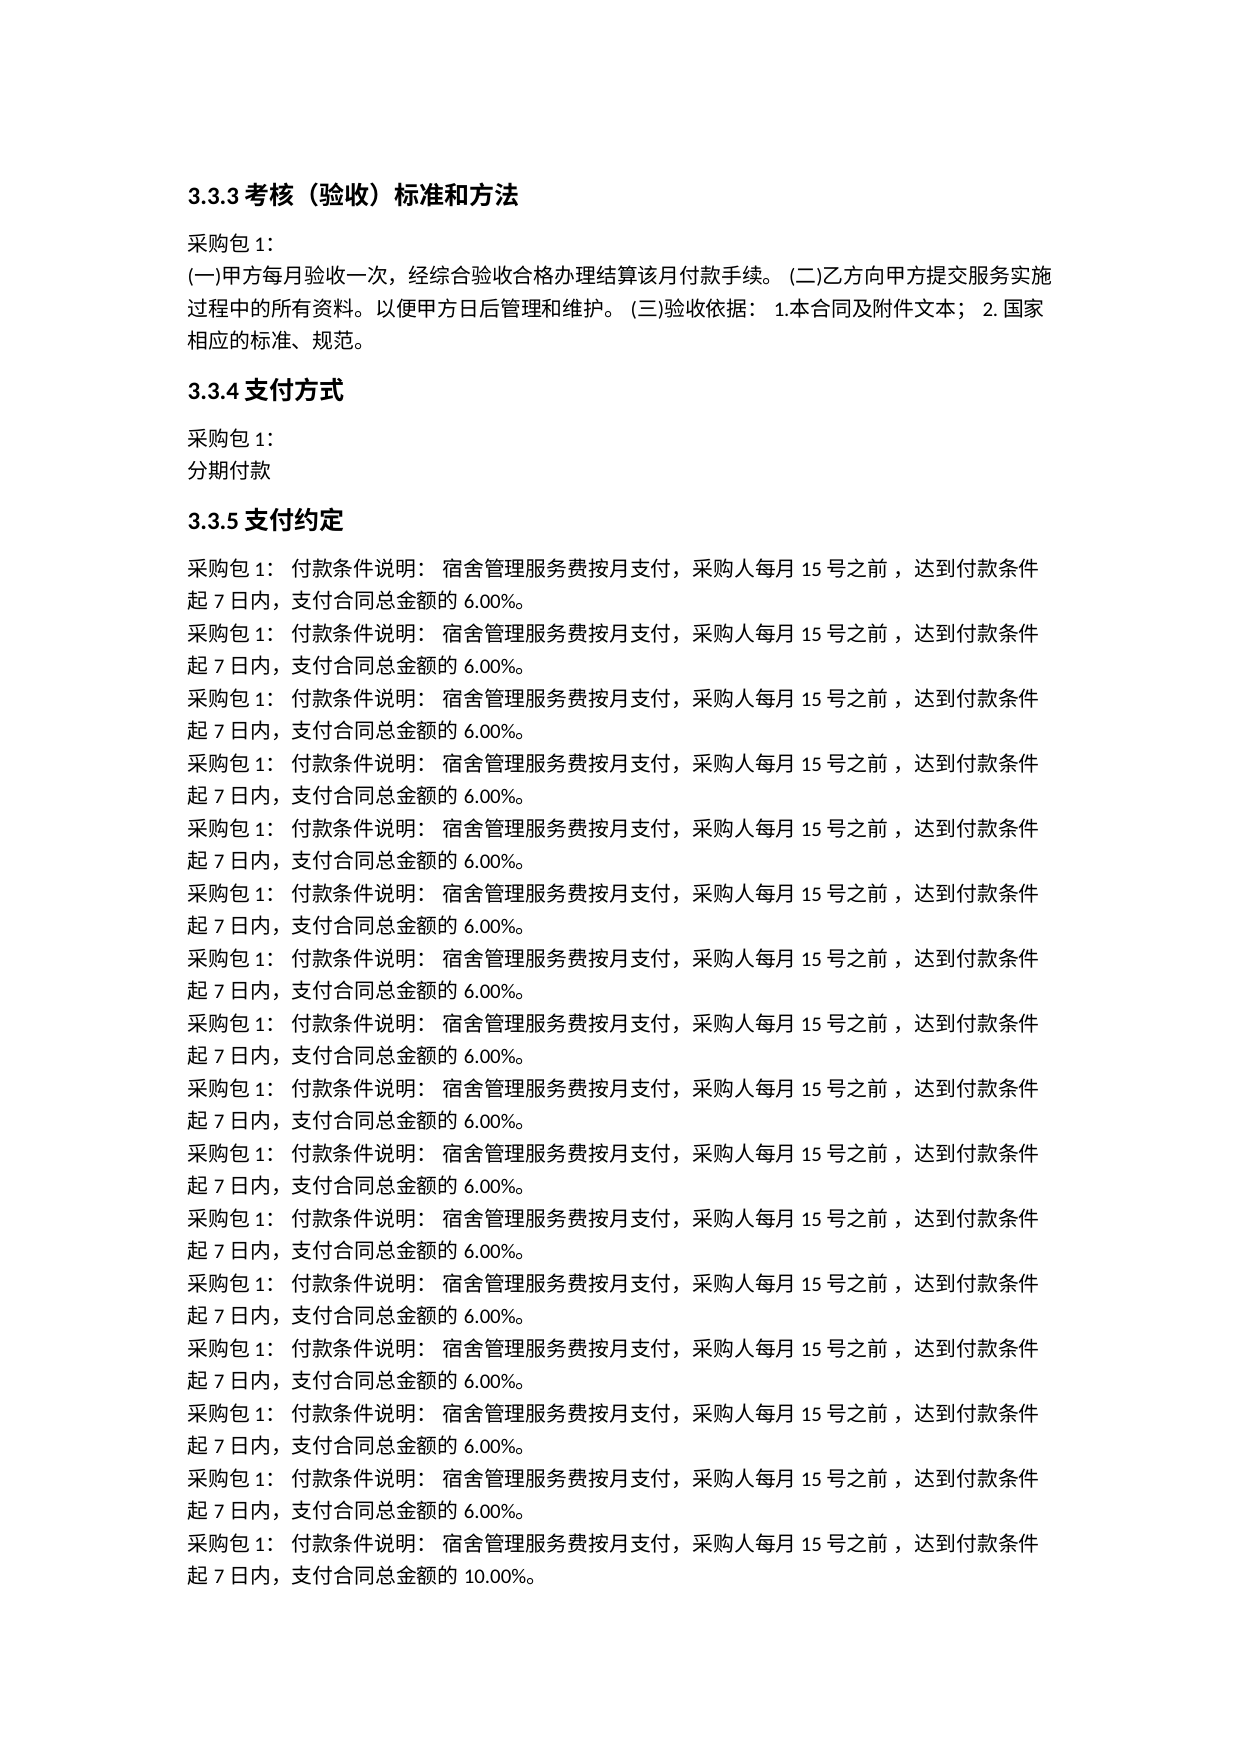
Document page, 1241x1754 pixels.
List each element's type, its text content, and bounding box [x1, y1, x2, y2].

text 采购包1： 付款条件说明： 宿舍管理服务费按月支付，采购人每月15号之前 ，达到付款条件起 7 日内，支付合同总金额的 6.00%。 [187, 812, 1053, 877]
text (一)甲方每月验收一次，经综合验收合格办理结算该月付款手续。 (二)乙方向甲方提交服务实施过程中的所有资料。以便甲方日后管理和维护。 (三)验收依据： 1.本合同及附件文本； 2. 国家相应的标准、规范。 [187, 259, 1053, 357]
text 采购包1： 付款条件说明： 宿舍管理服务费按月支付，采购人每月15号之前 ，达到付款条件起 7 日内，支付合同总金额的 6.00%。 [187, 1267, 1053, 1332]
text 采购包1： 付款条件说明： 宿舍管理服务费按月支付，采购人每月15号之前 ，达到付款条件起 7 日内，支付合同总金额的 6.00%。 [187, 1007, 1053, 1072]
text 采购包1： 付款条件说明： 宿舍管理服务费按月支付，采购人每月15号之前 ，达到付款条件起 7 日内，支付合同总金额的 6.00%。 [187, 747, 1053, 812]
text 采购包1： [187, 422, 1053, 454]
text 采购包1： 付款条件说明： 宿舍管理服务费按月支付，采购人每月15号之前 ，达到付款条件起 7 日内，支付合同总金额的 6.00%。 [187, 1332, 1053, 1397]
text 3.3.4支付方式 [187, 357, 1053, 422]
text 采购包1： 付款条件说明： 宿舍管理服务费按月支付，采购人每月15号之前 ，达到付款条件起 7 日内，支付合同总金额的 6.00%。 [187, 1397, 1053, 1462]
text 采购包1： 付款条件说明： 宿舍管理服务费按月支付，采购人每月15号之前 ，达到付款条件起 7 日内，支付合同总金额的 6.00%。 [187, 1137, 1053, 1202]
text 采购包1： 付款条件说明： 宿舍管理服务费按月支付，采购人每月15号之前 ，达到付款条件起 7 日内，支付合同总金额的 6.00%。 [187, 877, 1053, 942]
text 采购包1： 付款条件说明： 宿舍管理服务费按月支付，采购人每月15号之前 ，达到付款条件起 7 日内，支付合同总金额的 6.00%。 [187, 942, 1053, 1007]
text 采购包1： 付款条件说明： 宿舍管理服务费按月支付，采购人每月15号之前 ，达到付款条件起 7 日内，支付合同总金额的 6.00%。 [187, 1072, 1053, 1137]
text 采购包1： 付款条件说明： 宿舍管理服务费按月支付，采购人每月15号之前 ，达到付款条件起 7 日内，支付合同总金额的 10.00%。 [187, 1527, 1053, 1592]
text 采购包1： [187, 227, 1053, 259]
text 分期付款 [187, 454, 1053, 487]
text 采购包1： 付款条件说明： 宿舍管理服务费按月支付，采购人每月15号之前 ，达到付款条件起 7 日内，支付合同总金额的 6.00%。 [187, 617, 1053, 682]
text 采购包1： 付款条件说明： 宿舍管理服务费按月支付，采购人每月15号之前 ，达到付款条件起 7 日内，支付合同总金额的 6.00%。 [187, 682, 1053, 747]
text 采购包1： 付款条件说明： 宿舍管理服务费按月支付，采购人每月15号之前 ，达到付款条件起 7 日内，支付合同总金额的 6.00%。 [187, 552, 1053, 617]
text 采购包1： 付款条件说明： 宿舍管理服务费按月支付，采购人每月15号之前 ，达到付款条件起 7 日内，支付合同总金额的 6.00%。 [187, 1202, 1053, 1267]
text 采购包1： 付款条件说明： 宿舍管理服务费按月支付，采购人每月15号之前 ，达到付款条件起 7 日内，支付合同总金额的 6.00%。 [187, 1462, 1053, 1527]
text 3.3.3考核（验收）标准和方法 [187, 162, 1053, 227]
text 3.3.5支付约定 [187, 487, 1053, 552]
